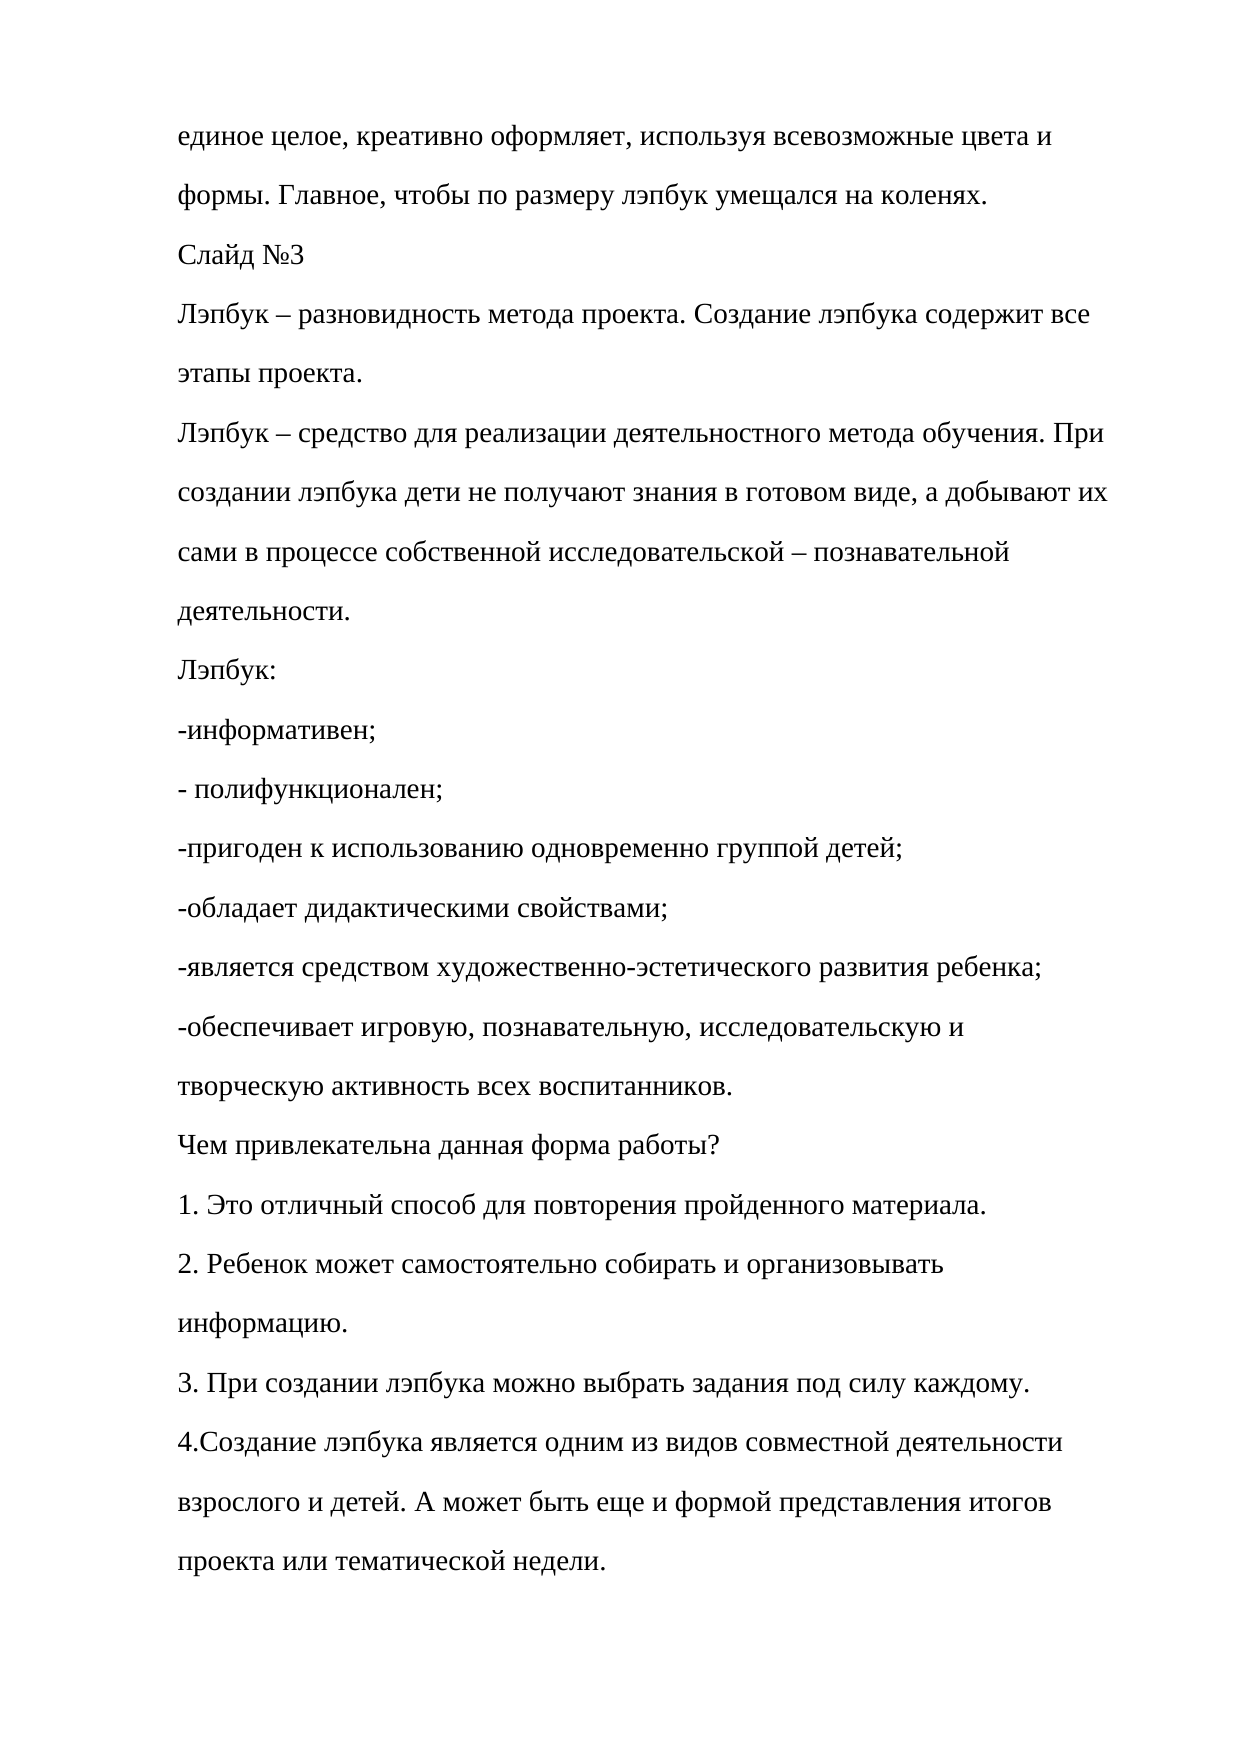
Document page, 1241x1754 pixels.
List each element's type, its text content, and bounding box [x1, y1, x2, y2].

text 4.Создание лэпбука является одним из видов совместной деятельности [177, 1424, 1152, 1458]
text -информативен; [177, 712, 1152, 745]
text -обладает дидактическими свойствами; [177, 890, 1152, 923]
text сами в процессе собственной исследовательской – познавательной [177, 534, 1152, 567]
text проекта или тематической недели. [177, 1543, 1152, 1577]
text - полифункционален; [177, 771, 1152, 805]
text единое целое, креативно оформляет, используя всевозможные цвета и [177, 118, 1152, 152]
text -пригоден к использованию одновременно группой детей; [177, 831, 1152, 864]
text -обеспечивает игровую, познавательную, исследовательскую и [177, 1009, 1152, 1042]
text 3. При создании лэпбука можно выбрать задания под силу каждому. [177, 1365, 1152, 1398]
text создании лэпбука дети не получают знания в готовом виде, а добывают их [177, 474, 1152, 508]
text Слайд №3 [177, 237, 1152, 270]
text Лэпбук – разновидность метода проекта. Создание лэпбука содержит все [177, 296, 1152, 330]
text этапы проекта. [177, 356, 1152, 389]
text взрослого и детей. А может быть еще и формой представления итогов [177, 1484, 1152, 1517]
text Чем привлекательна данная форма работы? [177, 1127, 1152, 1161]
text деятельности. [177, 593, 1152, 627]
text 2. Ребенок может самостоятельно собирать и организовывать [177, 1246, 1152, 1280]
text 1. Это отличный способ для повторения пройденного материала. [177, 1187, 1152, 1220]
text творческую активность всех воспитанников. [177, 1068, 1152, 1102]
text Лэпбук: [177, 652, 1152, 686]
text Лэпбук – средство для реализации деятельностного метода обучения. При [177, 415, 1152, 448]
text информацию. [177, 1306, 1152, 1339]
text формы. Главное, чтобы по размеру лэпбук умещался на коленях. [177, 177, 1152, 211]
text -является средством художественно-эстетического развития ребенка; [177, 949, 1152, 983]
